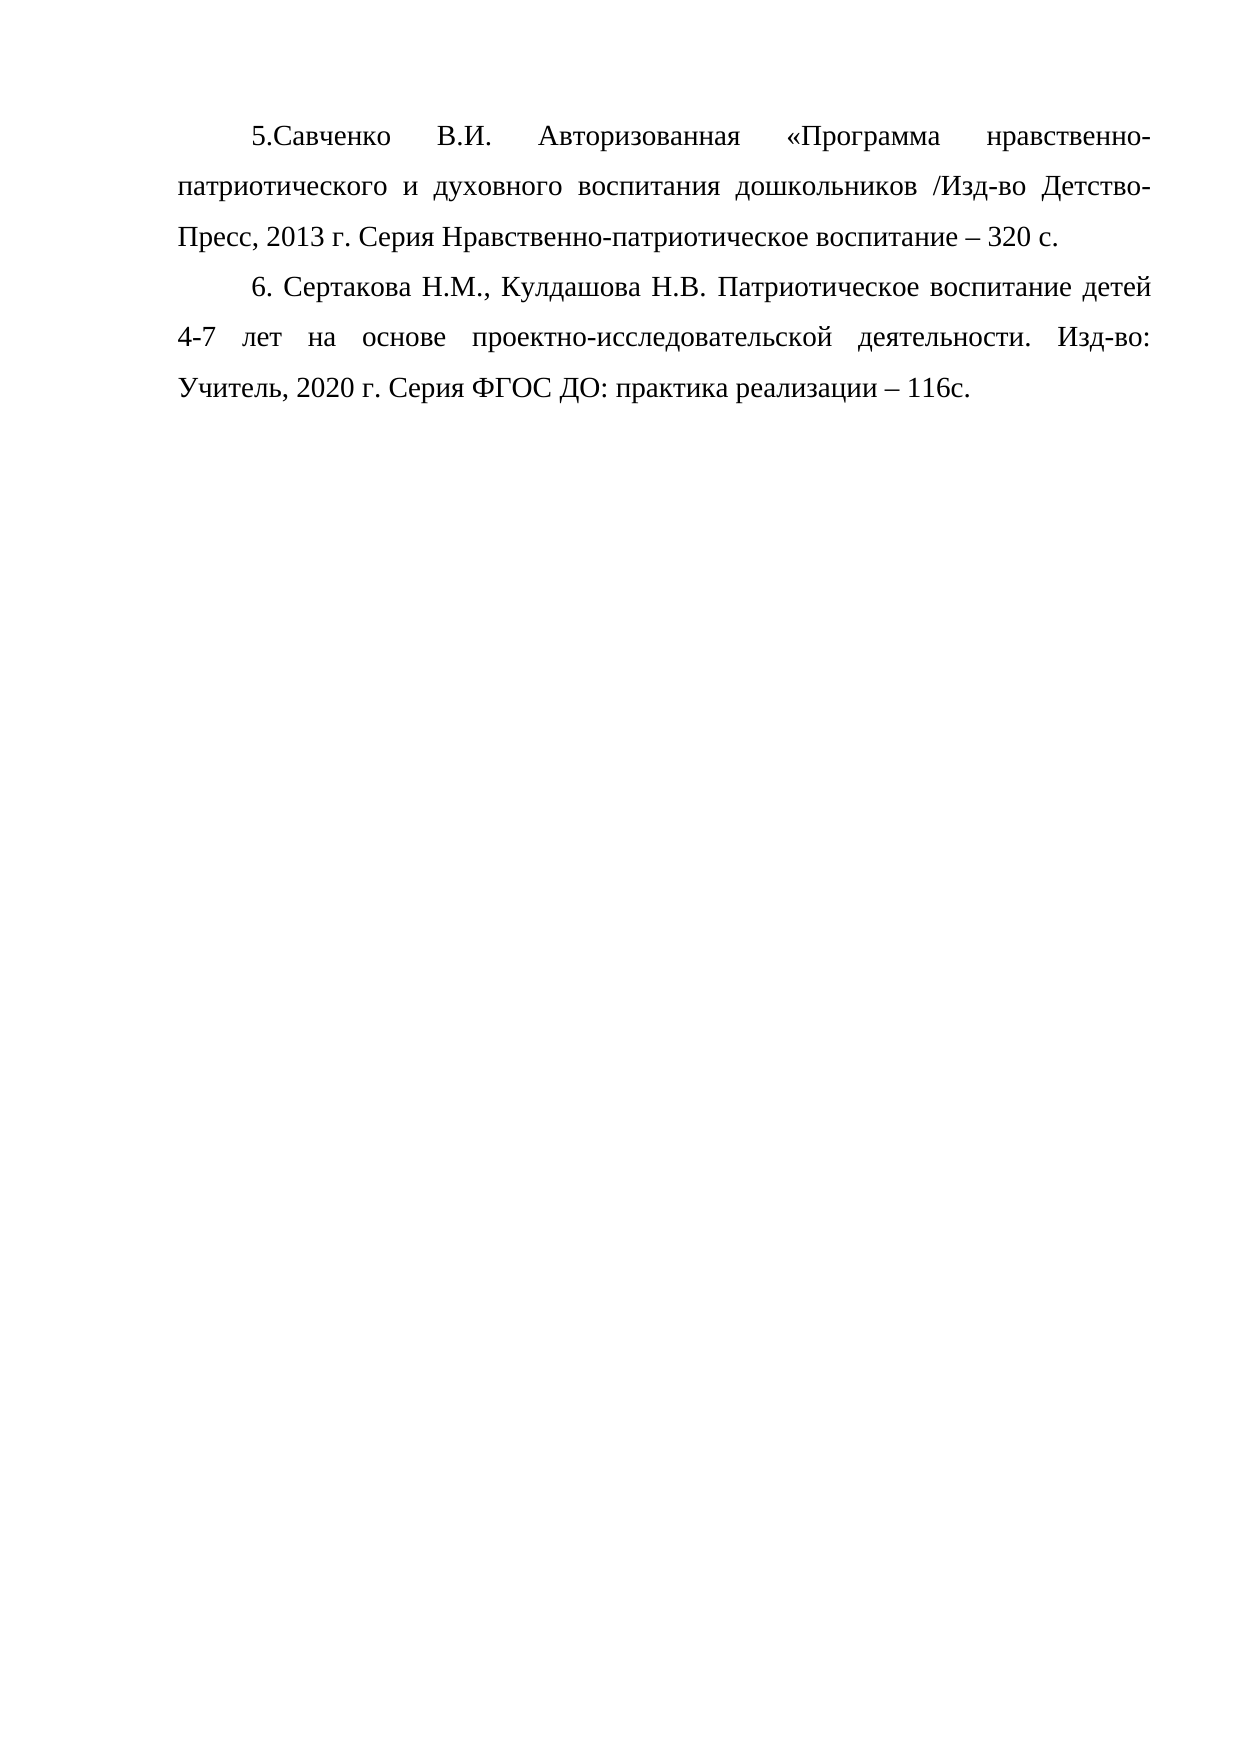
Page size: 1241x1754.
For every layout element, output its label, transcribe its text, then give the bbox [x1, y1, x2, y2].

text 6. Сертакова Н.М., Кулдашова Н.В. Патриотическое воспитание детей 4-7 лет на основе проектно-исследовательской деятельности. Изд-во: Учитель, 2020 г. Серия ФГОС ДО: практика реализации – 116с. [177, 269, 1152, 403]
text 5.Савченко В.И. Авторизованная «Программа нравственно-патриотического и духовного воспитания дошкольников /Изд-во Детство-Пресс, 2013 г. Серия Нравственно-патриотическое воспитание – 320 с. [177, 118, 1152, 252]
